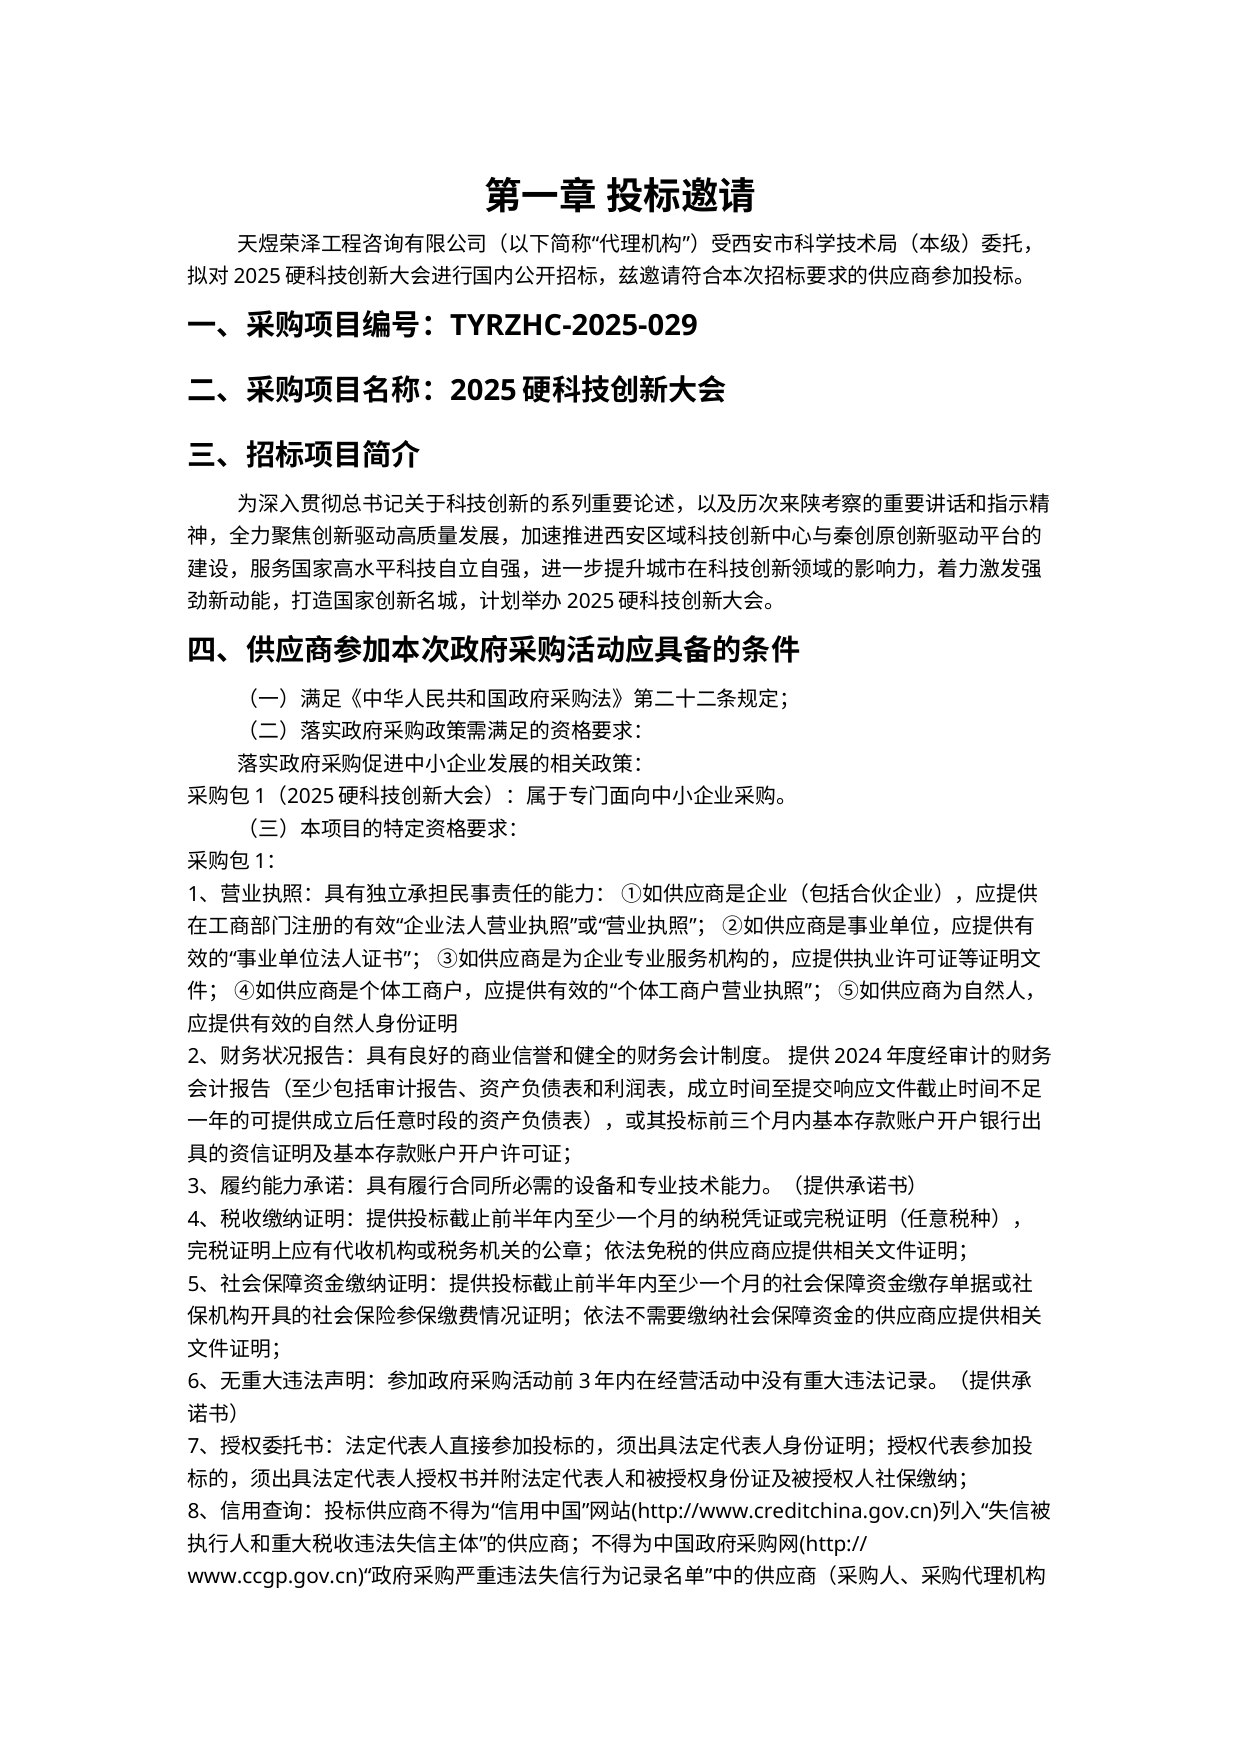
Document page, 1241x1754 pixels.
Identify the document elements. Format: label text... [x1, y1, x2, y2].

text 2、财务状况报告：具有良好的商业信誉和健全的财务会计制度。 提供2024年度经审计的财务会计报告（至少包括审计报告、资产负债表和利润表，成立时间至提交响应文件截止时间不足一年的可提供成立后任意时段的资产负债表），或其投标前三个月内基本存款账户开户银行出具的资信证明及基本存款账户开户许可证； [187, 1039, 1053, 1169]
text 5、社会保障资金缴纳证明：提供投标截止前半年内至少一个月的社会保障资金缴存单据或社保机构开具的社会保险参保缴费情况证明；依法不需要缴纳社会保障资金的供应商应提供相关文件证明； [187, 1267, 1053, 1364]
text 三、招标项目简介 [187, 422, 1053, 487]
text 6、无重大违法声明：参加政府采购活动前3年内在经营活动中没有重大违法记录。（提供承诺书） [187, 1364, 1053, 1429]
text 一、采购项目编号：TYRZHC-2025-029 [187, 292, 1053, 357]
text （二）落实政府采购政策需满足的资格要求： [187, 714, 1053, 747]
text （一）满足《中华人民共和国政府采购法》第二十二条规定； [187, 682, 1053, 714]
text 四、供应商参加本次政府采购活动应具备的条件 [187, 617, 1053, 682]
text （三）本项目的特定资格要求： [187, 812, 1053, 844]
text 4、税收缴纳证明：提供投标截止前半年内至少一个月的纳税凭证或完税证明（任意税种），完税证明上应有代收机构或税务机关的公章；依法免税的供应商应提供相关文件证明； [187, 1202, 1053, 1267]
text 采购包1（2025硬科技创新大会）：属于专门面向中小企业采购。 [187, 779, 1053, 812]
text 二、采购项目名称：2025硬科技创新大会 [187, 357, 1053, 422]
text 为深入贯彻总书记关于科技创新的系列重要论述，以及历次来陕考察的重要讲话和指示精神，全力聚焦创新驱动高质量发展，加速推进西安区域科技创新中心与秦创原创新驱动平台的建设，服务国家高水平科技自立自强，进一步提升城市在科技创新领域的影响力，着力激发强劲新动能，打造国家创新名城，计划举办2025硬科技创新大会。 [187, 487, 1053, 617]
text 天煜荣泽工程咨询有限公司（以下简称“代理机构”）受西安市科学技术局（本级）委托，拟对2025硬科技创新大会进行国内公开招标，兹邀请符合本次招标要求的供应商参加投标。 [187, 227, 1053, 292]
text 1、营业执照：具有独立承担民事责任的能力： ①如供应商是企业（包括合伙企业），应提供在工商部门注册的有效“企业法人营业执照”或“营业执照”； ②如供应商是事业单位，应提供有效的“事业单位法人证书”； ③如供应商是为企业专业服务机构的，应提供执业许可证等证明文件； ④如供应商是个体工商户，应提供有效的“个体工商户营业执照”； ⑤如供应商为自然人，应提供有效的自然人身份证明 [187, 877, 1053, 1039]
text 7、授权委托书：法定代表人直接参加投标的，须出具法定代表人身份证明；授权代表参加投标的，须出具法定代表人授权书并附法定代表人和被授权身份证及被授权人社保缴纳； [187, 1429, 1053, 1494]
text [187, 1494, 1053, 1592]
text 采购包1： [187, 844, 1053, 877]
text 3、履约能力承诺：具有履行合同所必需的设备和专业技术能力。（提供承诺书） [187, 1169, 1053, 1202]
text 第一章 投标邀请 [187, 162, 1053, 227]
text 落实政府采购促进中小企业发展的相关政策： [187, 747, 1053, 779]
